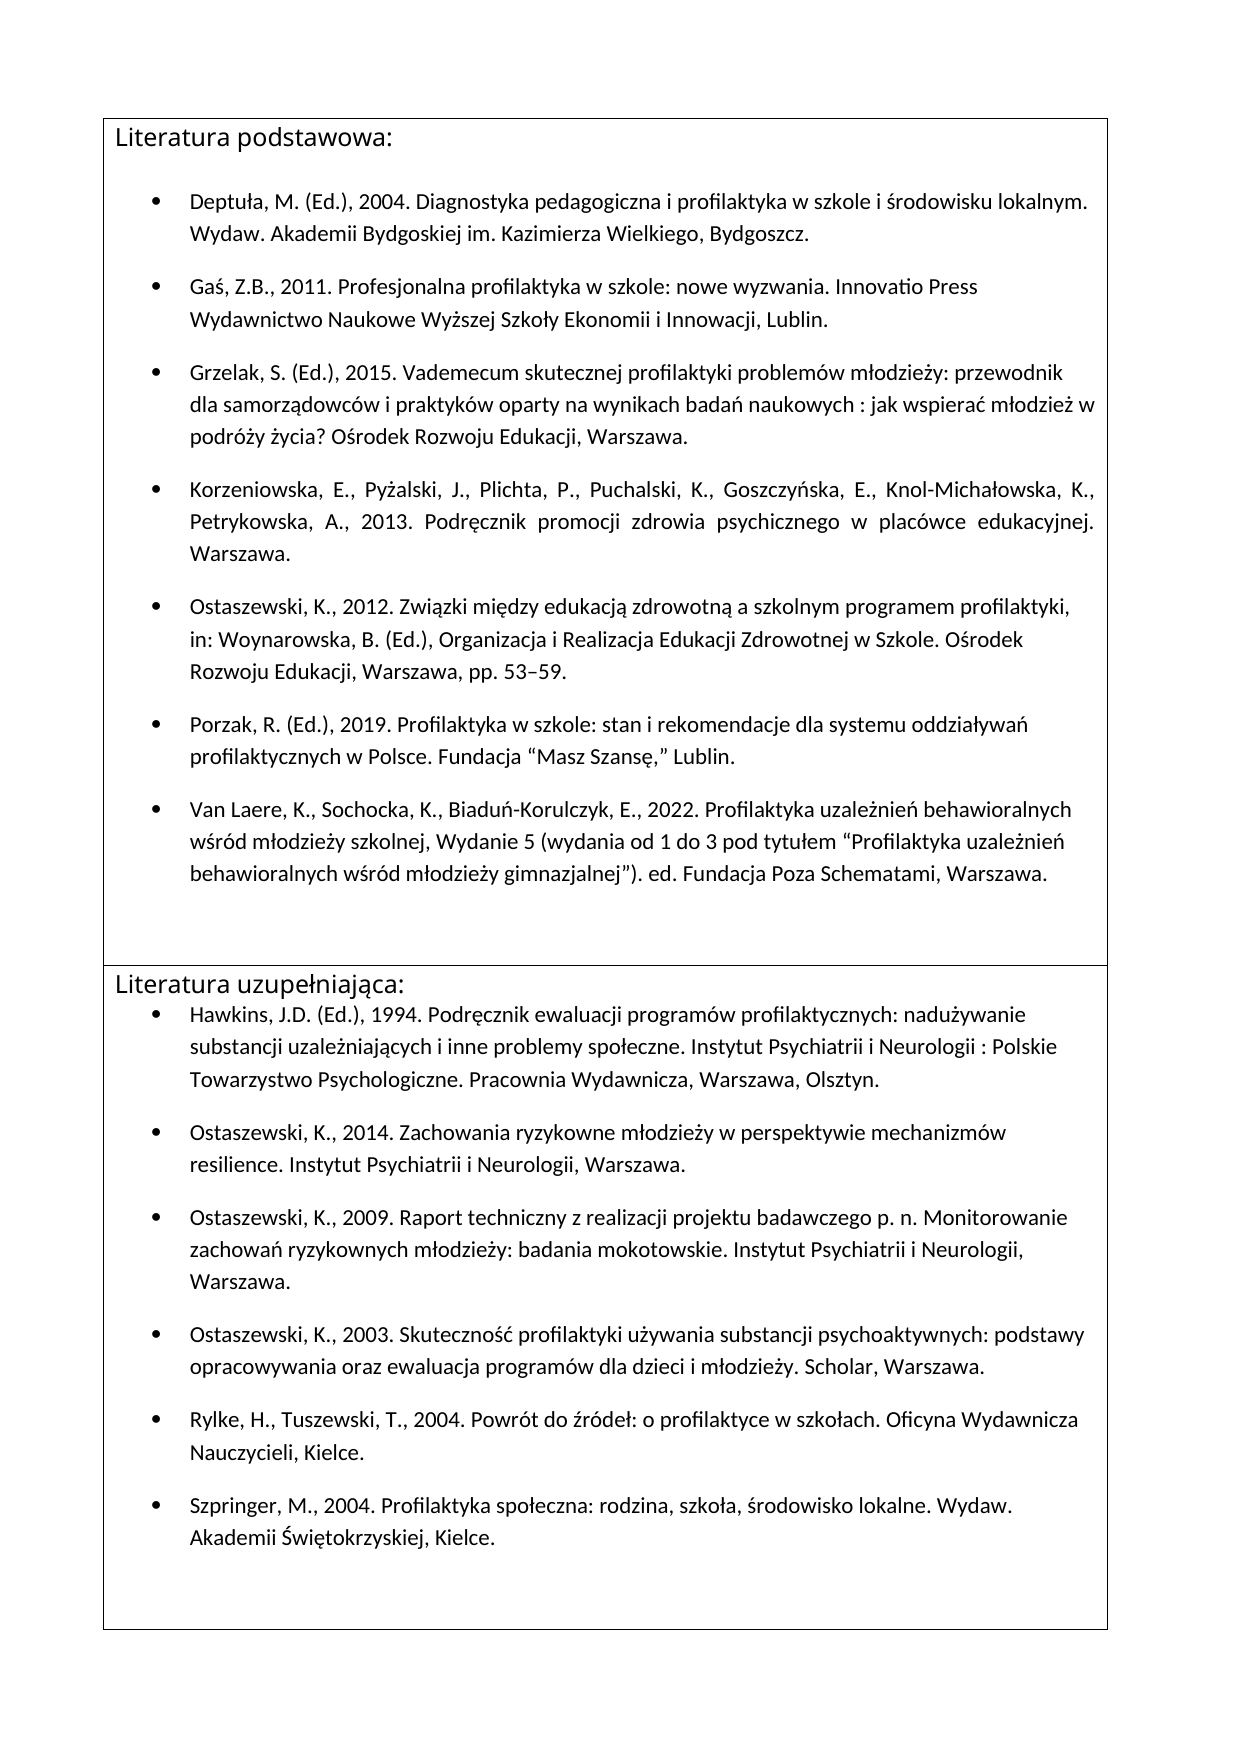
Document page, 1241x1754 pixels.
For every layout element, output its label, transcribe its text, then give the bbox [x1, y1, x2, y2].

table_header Literatura podstawowa: Deptuła, M. (Ed.), 2004. Diagnostyka pedagogiczna i profilaktyka w szkole i środowisku lokalnym. Wydaw. Akademii Bydgoskiej im. Kazimierza Wielkiego, Bydgoszcz. Gaś, Z.B., 2011. Profesjonalna profilaktyka w szkole: nowe wyzwania. Innovatio Press Wydawnictwo Naukowe Wyższej Szkoły Ekonomii i Innowacji, Lublin. Grzelak, S. (Ed.), 2015. Vademecum skutecznej profilaktyki problemów młodzieży: przewodnik dla samorządowców i praktyków oparty na wynikach badań naukowych : jak wspierać młodzież w podróży życia? Ośrodek Rozwoju Edukacji, Warszawa. Korzeniowska, E., Pyżalski, J., Plichta, P., Puchalski, K., Goszczyńska, E., Knol-Michałowska, K., Petrykowska, A., 2013. Podręcznik promocji zdrowia psychicznego w placówce edukacyjnej. Warszawa. Ostaszewski, K., 2012. Związki między edukacją zdrowotną a szkolnym programem profilaktyki, in: Woynarowska, B. (Ed.), Organizacja i Realizacja Edukacji Zdrowotnej w Szkole. Ośrodek Rozwoju Edukacji, Warszawa, pp. 53–59. Porzak, R. (Ed.), 2019. Profilaktyka w szkole: stan i rekomendacje dla systemu oddziaływań profilaktycznych w Polsce. Fundacja “Masz Szansę,” Lublin. Van Laere, K., Sochocka, K., Biaduń-Korulczyk, E., 2022. Profilaktyka uzależnień behawioralnych wśród młodzieży szkolnej, Wydanie 5 (wydania od 1 do 3 pod tytułem “Profilaktyka uzależnień behawioralnych wśród młodzieży gimnazjalnej”). ed. Fundacja Poza Schematami, Warszawa. [104, 119, 1107, 965]
table_cell Literatura uzupełniająca: Hawkins, J.D. (Ed.), 1994. Podręcznik ewaluacji programów profilaktycznych: nadużywanie substancji uzależniających i inne problemy społeczne. Instytut Psychiatrii i Neurologii : Polskie Towarzystwo Psychologiczne. Pracownia Wydawnicza, Warszawa, Olsztyn. Ostaszewski, K., 2014. Zachowania ryzykowne młodzieży w perspektywie mechanizmów resilience. Instytut Psychiatrii i Neurologii, Warszawa. Ostaszewski, K., 2009. Raport techniczny z realizacji projektu badawczego p. n. Monitorowanie zachowań ryzykownych młodzieży: badania mokotowskie. Instytut Psychiatrii i Neurologii, Warszawa. Ostaszewski, K., 2003. Skuteczność profilaktyki używania substancji psychoaktywnych: podstawy opracowywania oraz ewaluacja programów dla dzieci i młodzieży. Scholar, Warszawa. Rylke, H., Tuszewski, T., 2004. Powrót do źródeł: o profilaktyce w szkołach. Oficyna Wydawnicza Nauczycieli, Kielce. Szpringer, M., 2004. Profilaktyka społeczna: rodzina, szkoła, środowisko lokalne. Wydaw. Akademii Świętokrzyskiej, Kielce. [104, 966, 1107, 1629]
